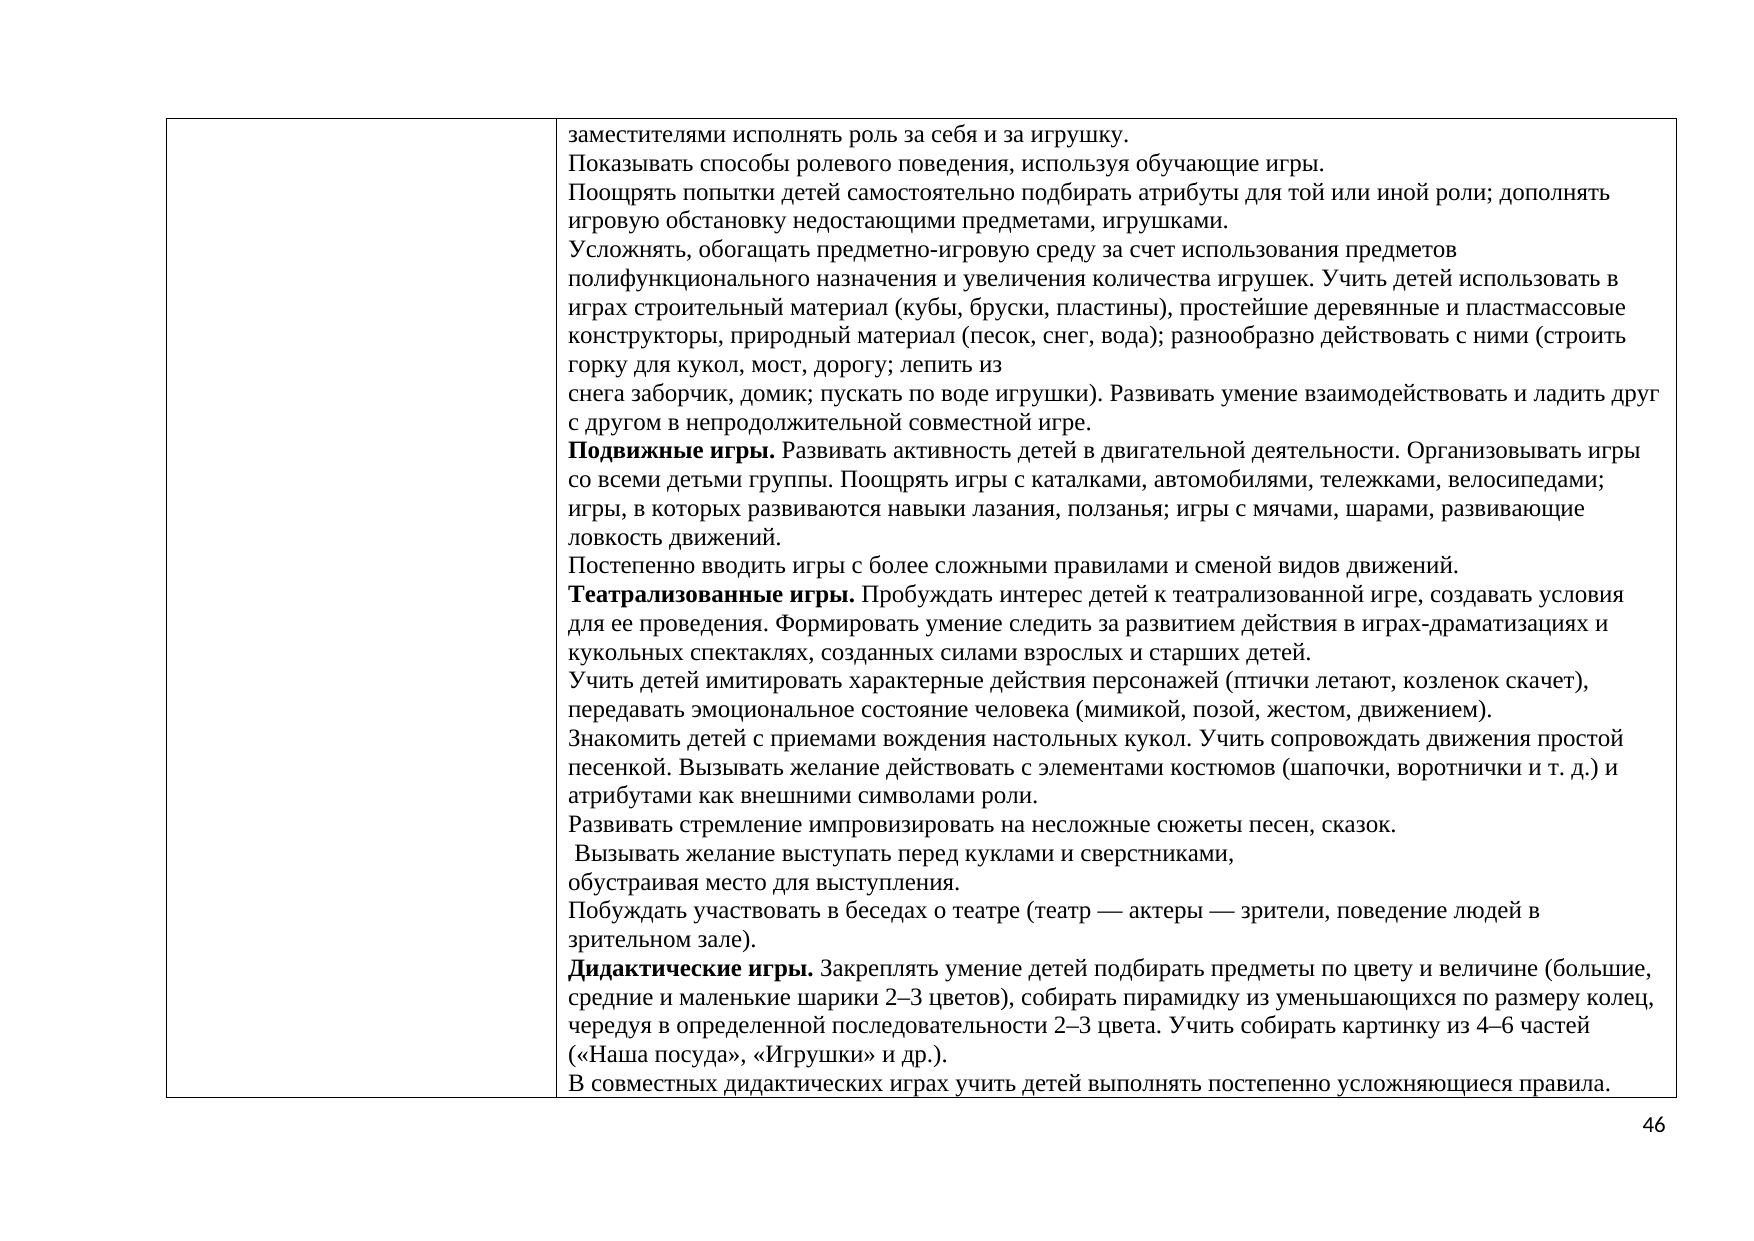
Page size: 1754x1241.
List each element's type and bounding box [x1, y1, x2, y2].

table_cell [167, 119, 556, 1097]
table_cell [557, 119, 1676, 1097]
